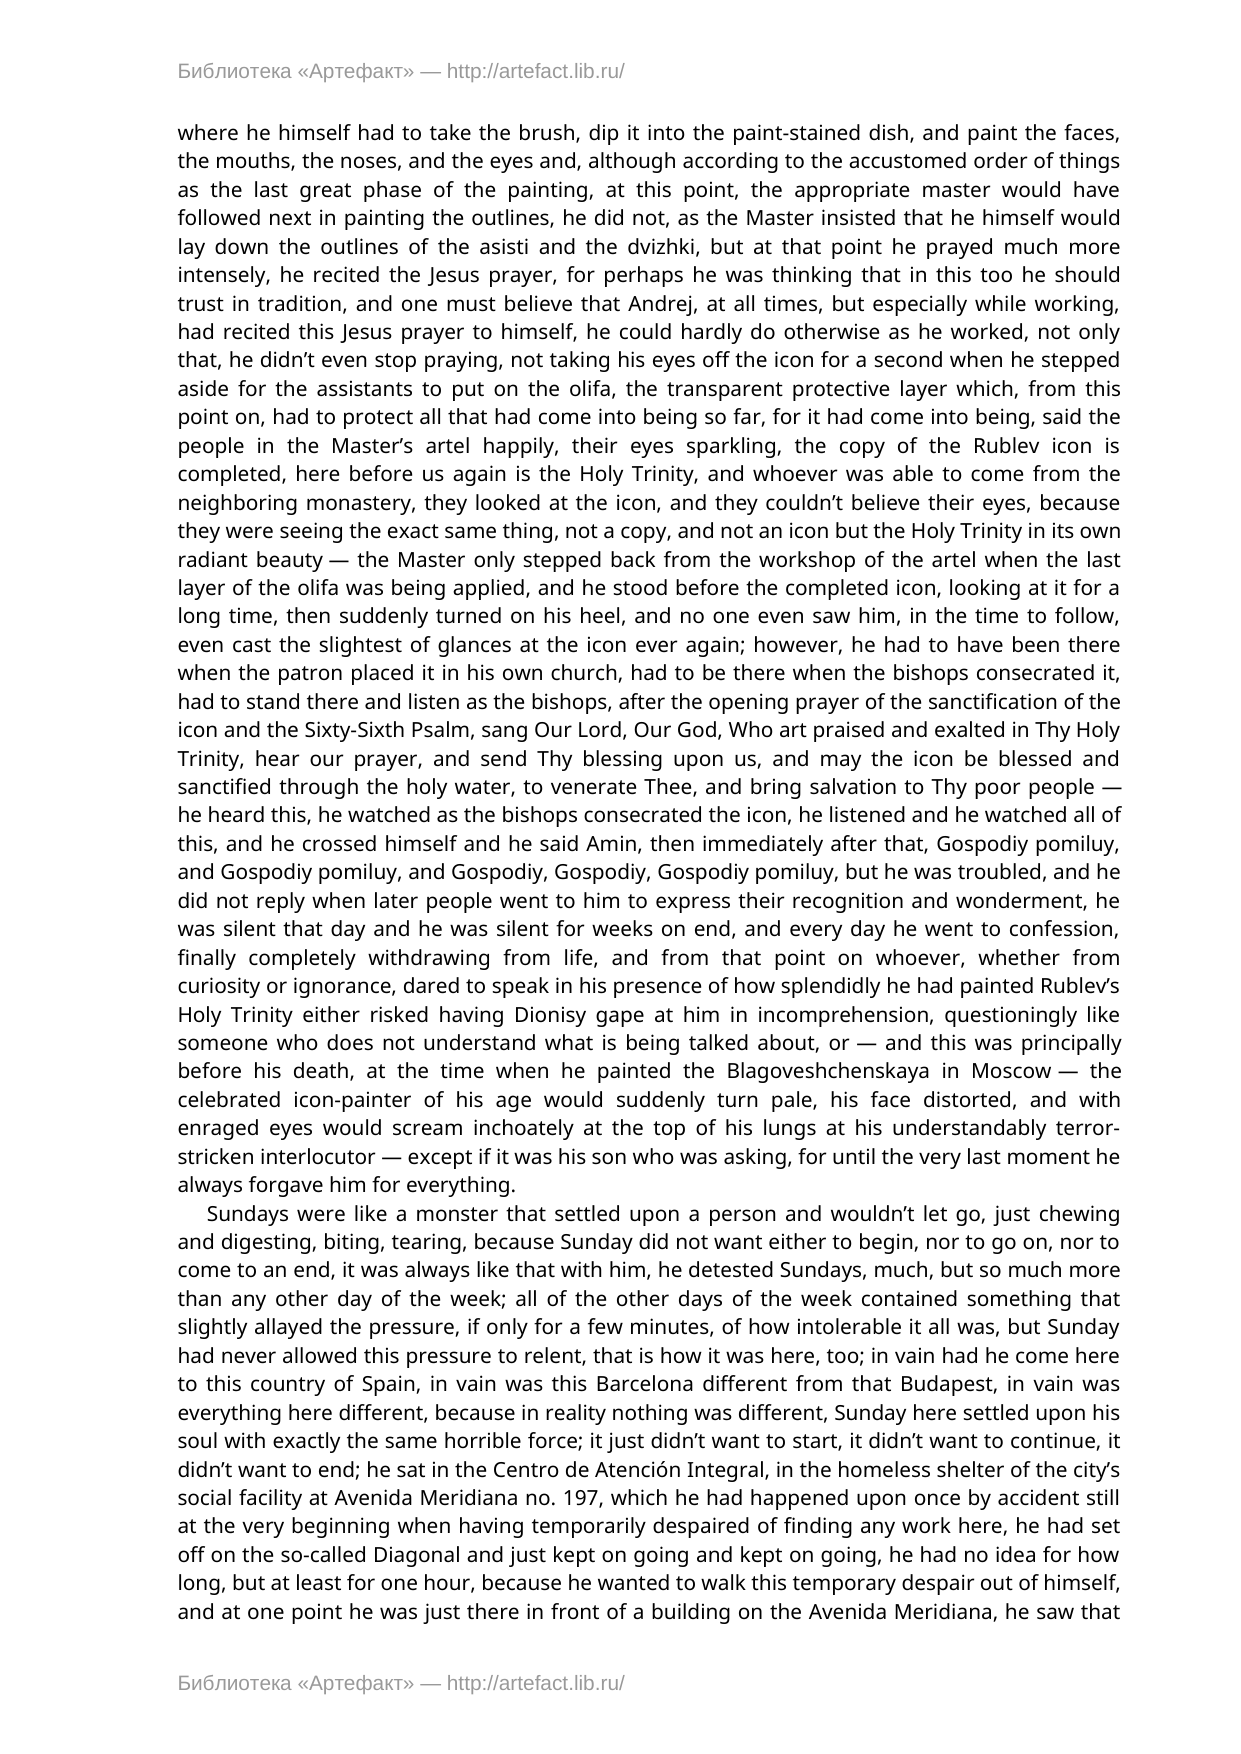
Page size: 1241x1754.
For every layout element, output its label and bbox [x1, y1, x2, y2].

text [177, 1199, 1122, 1625]
text [177, 118, 1122, 1199]
